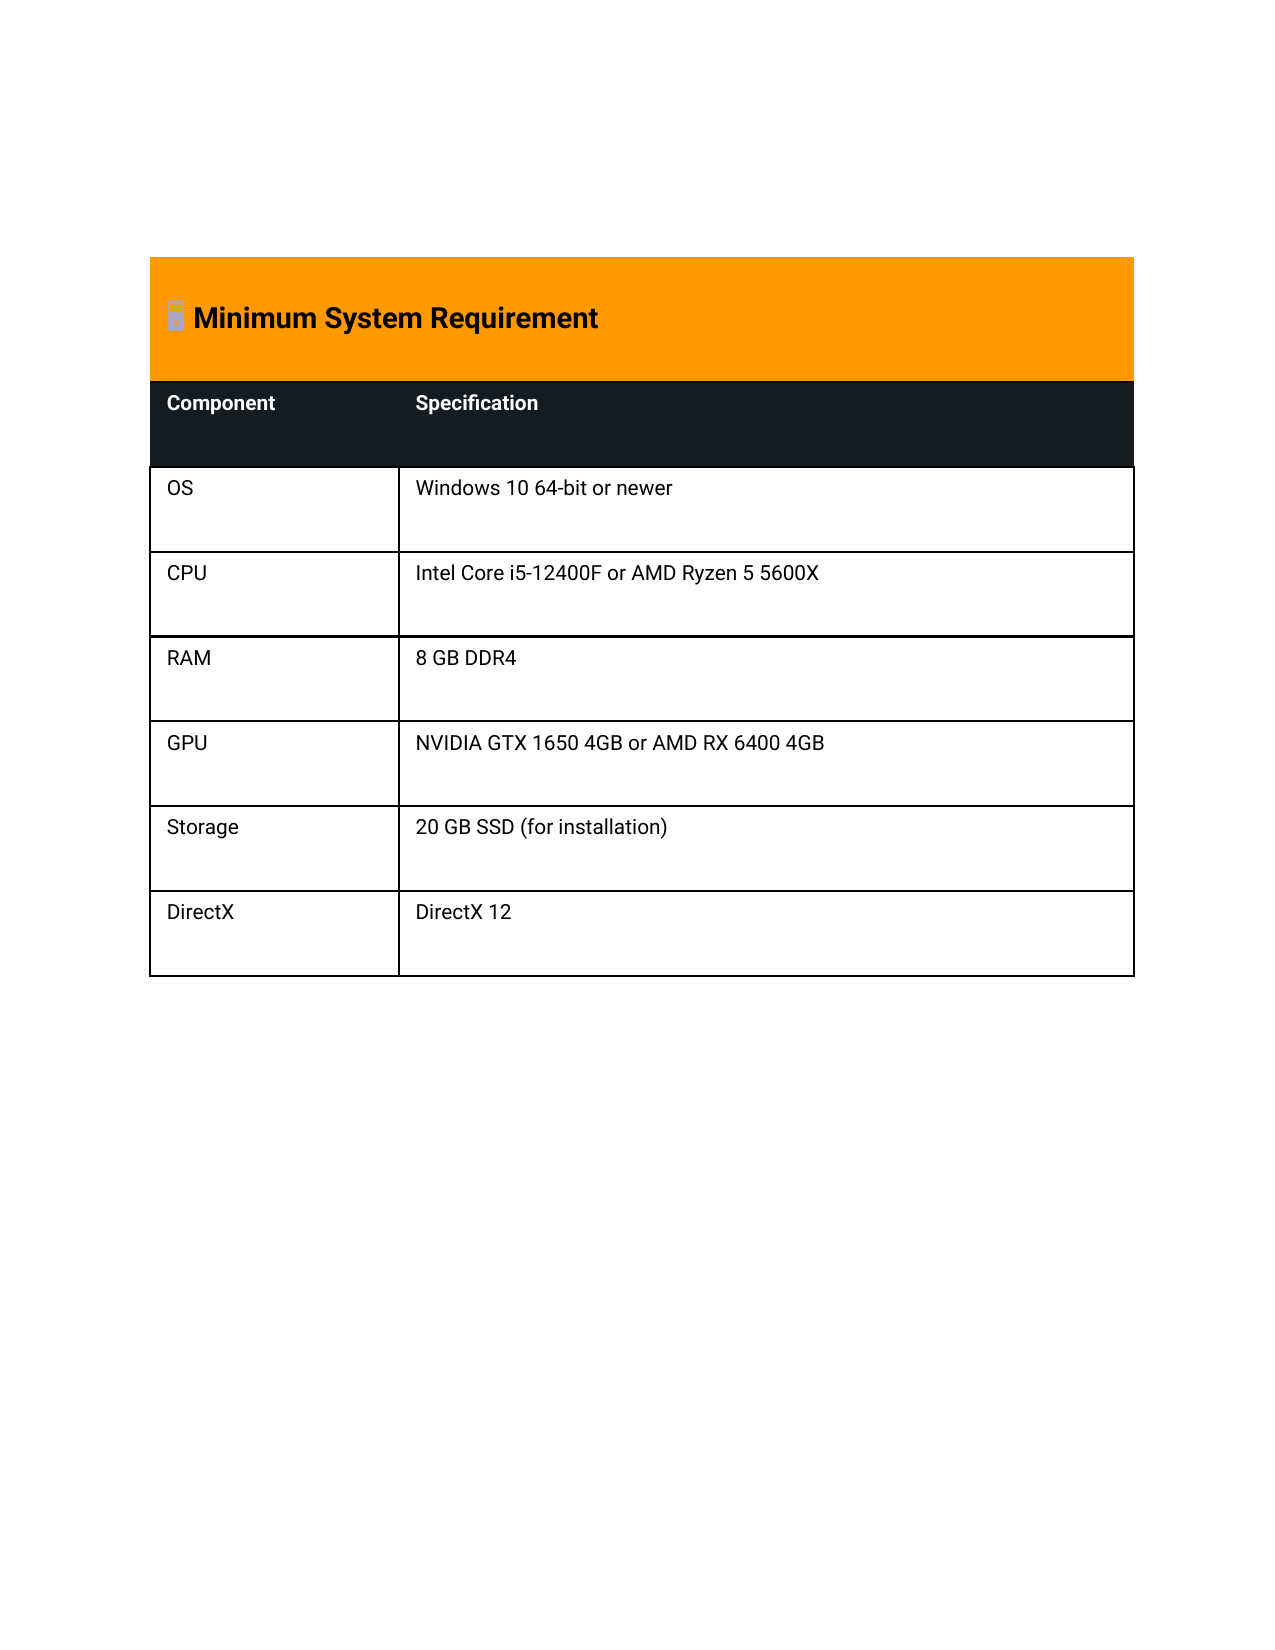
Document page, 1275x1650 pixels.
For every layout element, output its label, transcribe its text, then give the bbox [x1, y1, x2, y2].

table_cell CPU [151, 553, 398, 635]
table_cell Windows 10 64-bit or newer [400, 468, 1133, 551]
table_cell Component [150, 381, 399, 466]
table_cell 8 GB DDR4 [400, 638, 1133, 720]
table_cell GPU [151, 722, 398, 805]
table_header 🖥️ Minimum System Requirement [150, 257, 1134, 381]
table_cell DirectX 12 [400, 892, 1133, 974]
table_cell Intel Core i5-12400F or AMD Ryzen 5 5600X [400, 553, 1133, 635]
table_cell NVIDIA GTX 1650 4GB or AMD RX 6400 4GB [400, 722, 1133, 805]
table_cell 20 GB SSD (for installation) [400, 807, 1133, 890]
table_cell RAM [151, 638, 398, 720]
table_cell Specification [399, 381, 1134, 466]
table_cell Storage [151, 807, 398, 890]
table_cell OS [151, 468, 398, 551]
table_cell DirectX [151, 892, 398, 974]
